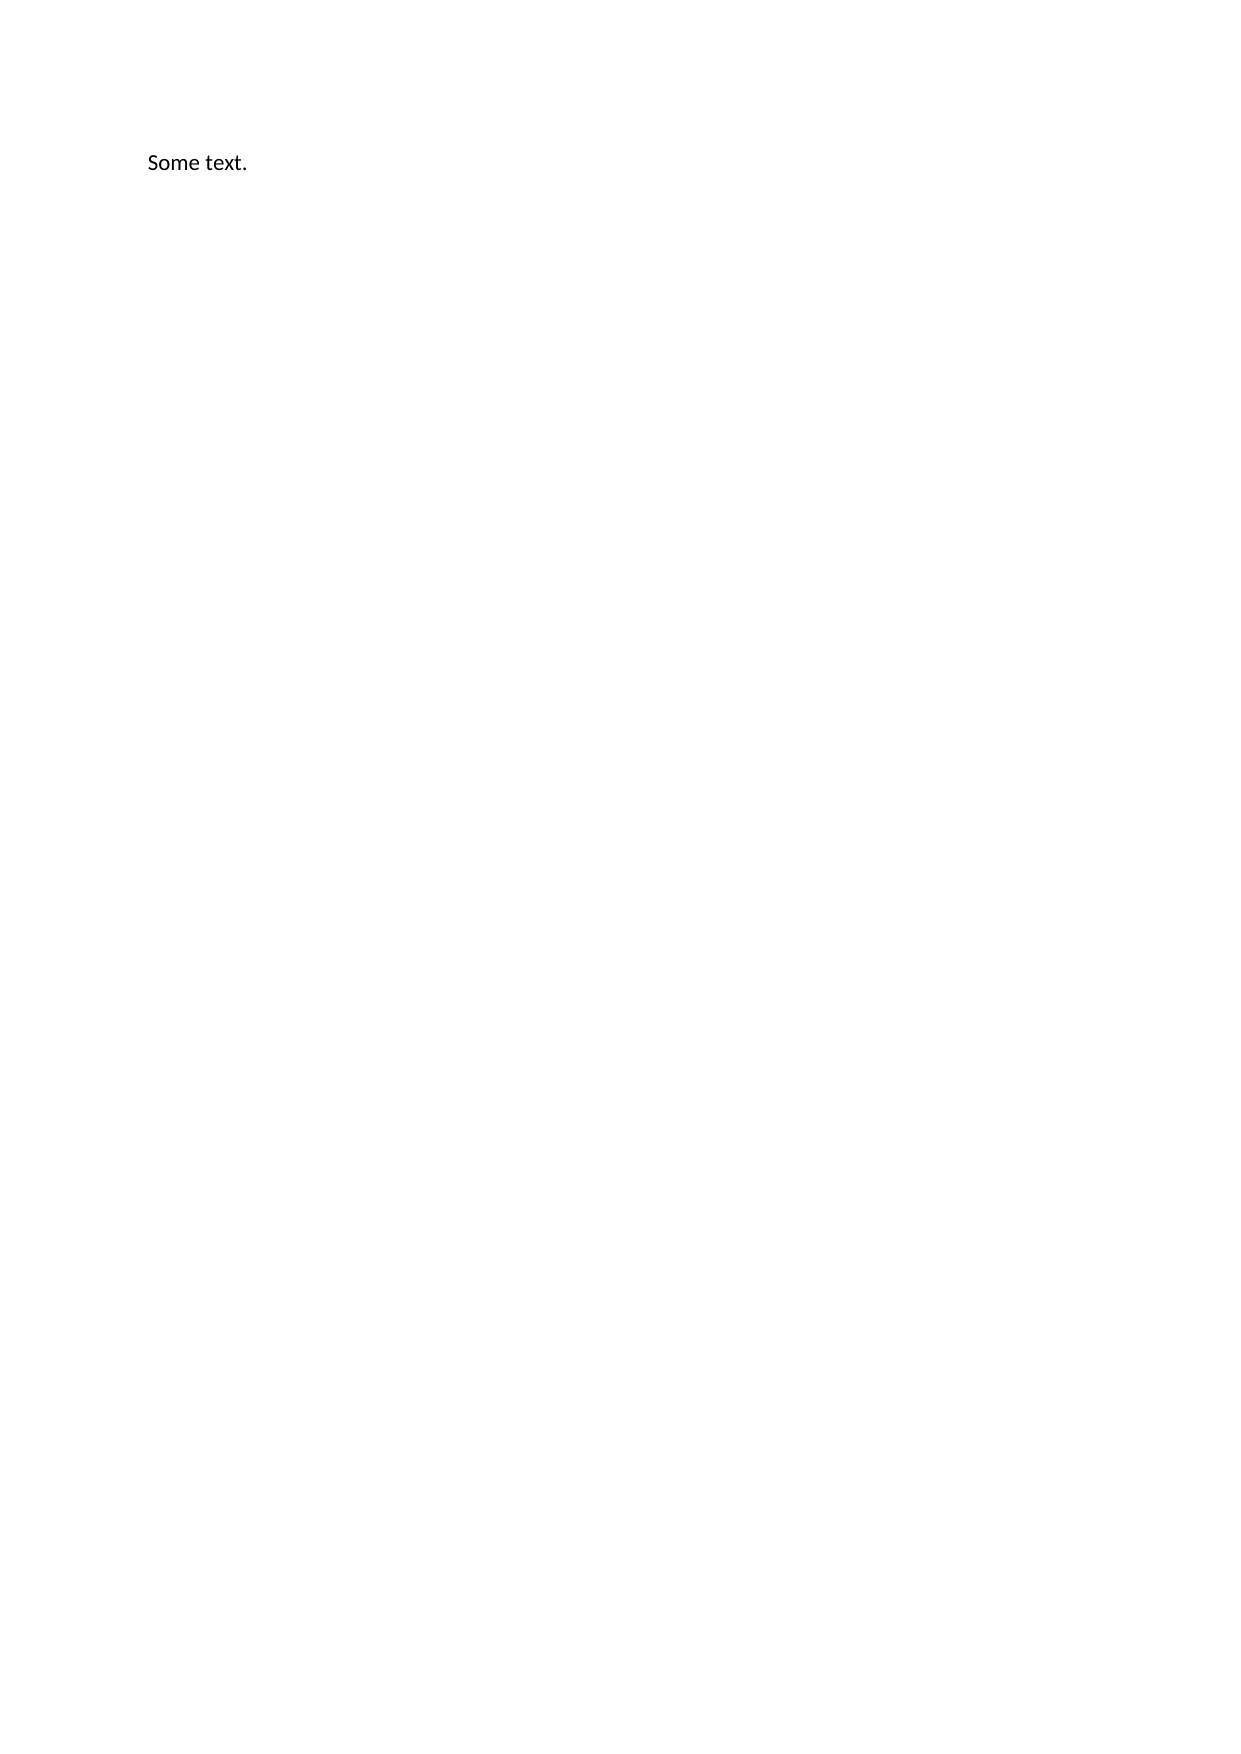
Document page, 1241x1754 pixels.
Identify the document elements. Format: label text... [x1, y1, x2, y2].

text Some text. [148, 148, 1093, 176]
